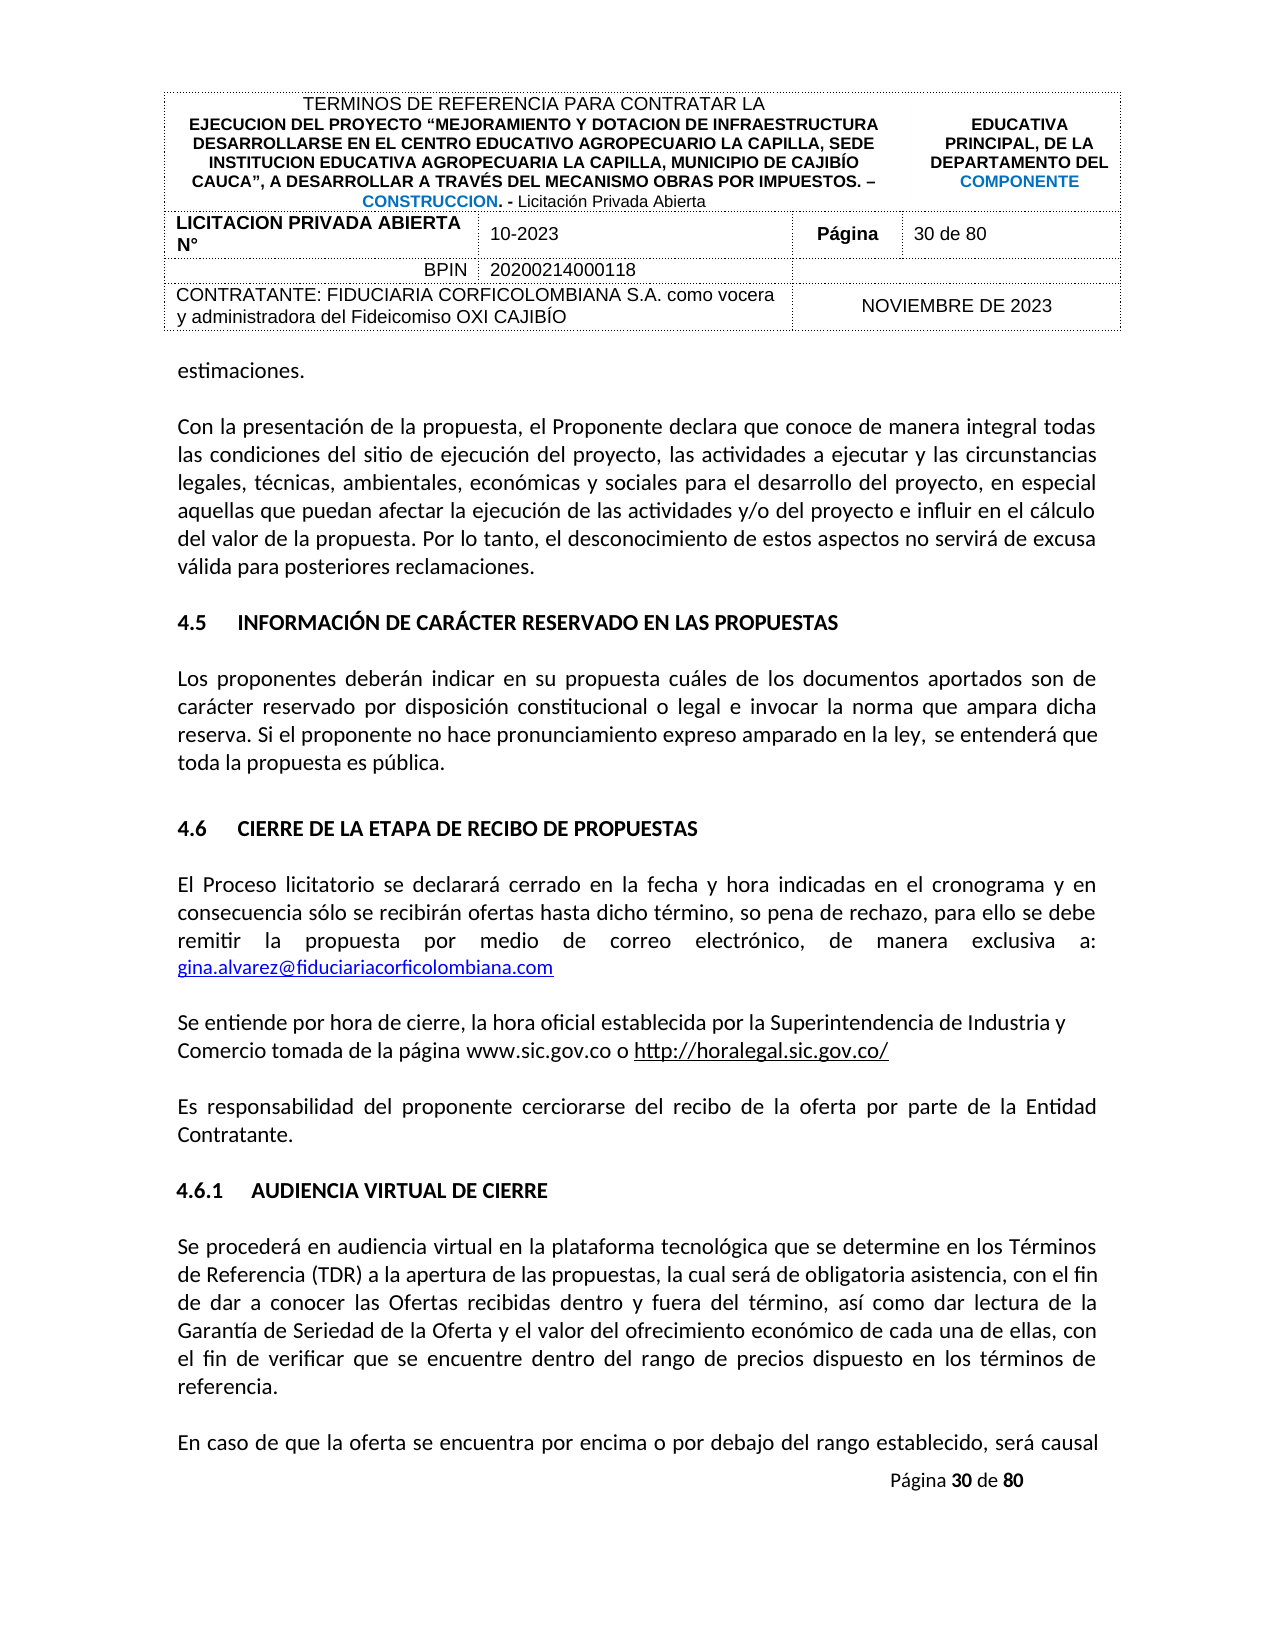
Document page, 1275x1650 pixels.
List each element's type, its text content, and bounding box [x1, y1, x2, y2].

text Los proponentes deberán indicar en su propuesta cuáles de los documentos aportados son de carácter reservado por disposición constitucional o legal e invocar la norma que ampara dicha reserva. Si el proponente no hace pronunciamiento expreso amparado en la ley, se entenderá que toda la propuesta es pública. [177, 664, 1098, 776]
text Se entiende por hora de cierre, la hora oficial establecida por la Superintendencia de Industria y Comercio tomada de la página www.sic.gov.co o http://horalegal.sic.gov.co/ [177, 1008, 1115, 1064]
text Se procederá en audiencia virtual en la plataforma tecnológica que se determine en los Términos de Referencia (TDR) a la apertura de las propuestas, la cual será de obligatoria asistencia, con el fin de dar a conocer las Ofertas recibidas dentro y fuera del término, así como dar lectura de la Garantía de Seriedad de la Oferta y el valor del ofrecimiento económico de cada una de ellas, con el fin de verificar que se encuentre dentro del rango de precios dispuesto en los términos de referencia. [177, 1232, 1098, 1400]
subtitle AUDIENCIA VIRTUAL DE CIERRE [176, 1176, 1121, 1204]
text Es responsabilidad del proponente cerciorarse del recibo de la oferta por parte de la Entidad Contratante. [177, 1092, 1098, 1148]
text El Proceso licitatorio se declarará cerrado en la fecha y hora indicadas en el cronograma y en consecuencia sólo se recibirán ofertas hasta dicho término, so pena de rechazo, para ello se debe remitir la propuesta por medio de correo electrónico, de manera exclusiva a: gina.alvarez@fiduciariacorficolombiana.com [177, 870, 1098, 980]
subtitle CIERRE DE LA ETAPA DE RECIBO DE PROPUESTAS [177, 814, 1121, 842]
subtitle INFORMACIÓN DE CARÁCTER RESERVADO EN LAS PROPUESTAS [177, 608, 1121, 636]
text Con la presentación de la propuesta, el Proponente declara que conoce de manera integral todas las condiciones del sitio de ejecución del proyecto, las actividades a ejecutar y las circunstancias legales, técnicas, ambientales, económicas y sociales para el desarrollo del proyecto, en especial aquellas que puedan afectar la ejecución de las actividades y/o del proyecto e influir en el cálculo del valor de la propuesta. Por lo tanto, el desconocimiento de estos aspectos no servirá de excusa válida para posteriores reclamaciones. [177, 412, 1098, 580]
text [177, 1428, 1099, 1456]
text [177, 356, 1098, 384]
